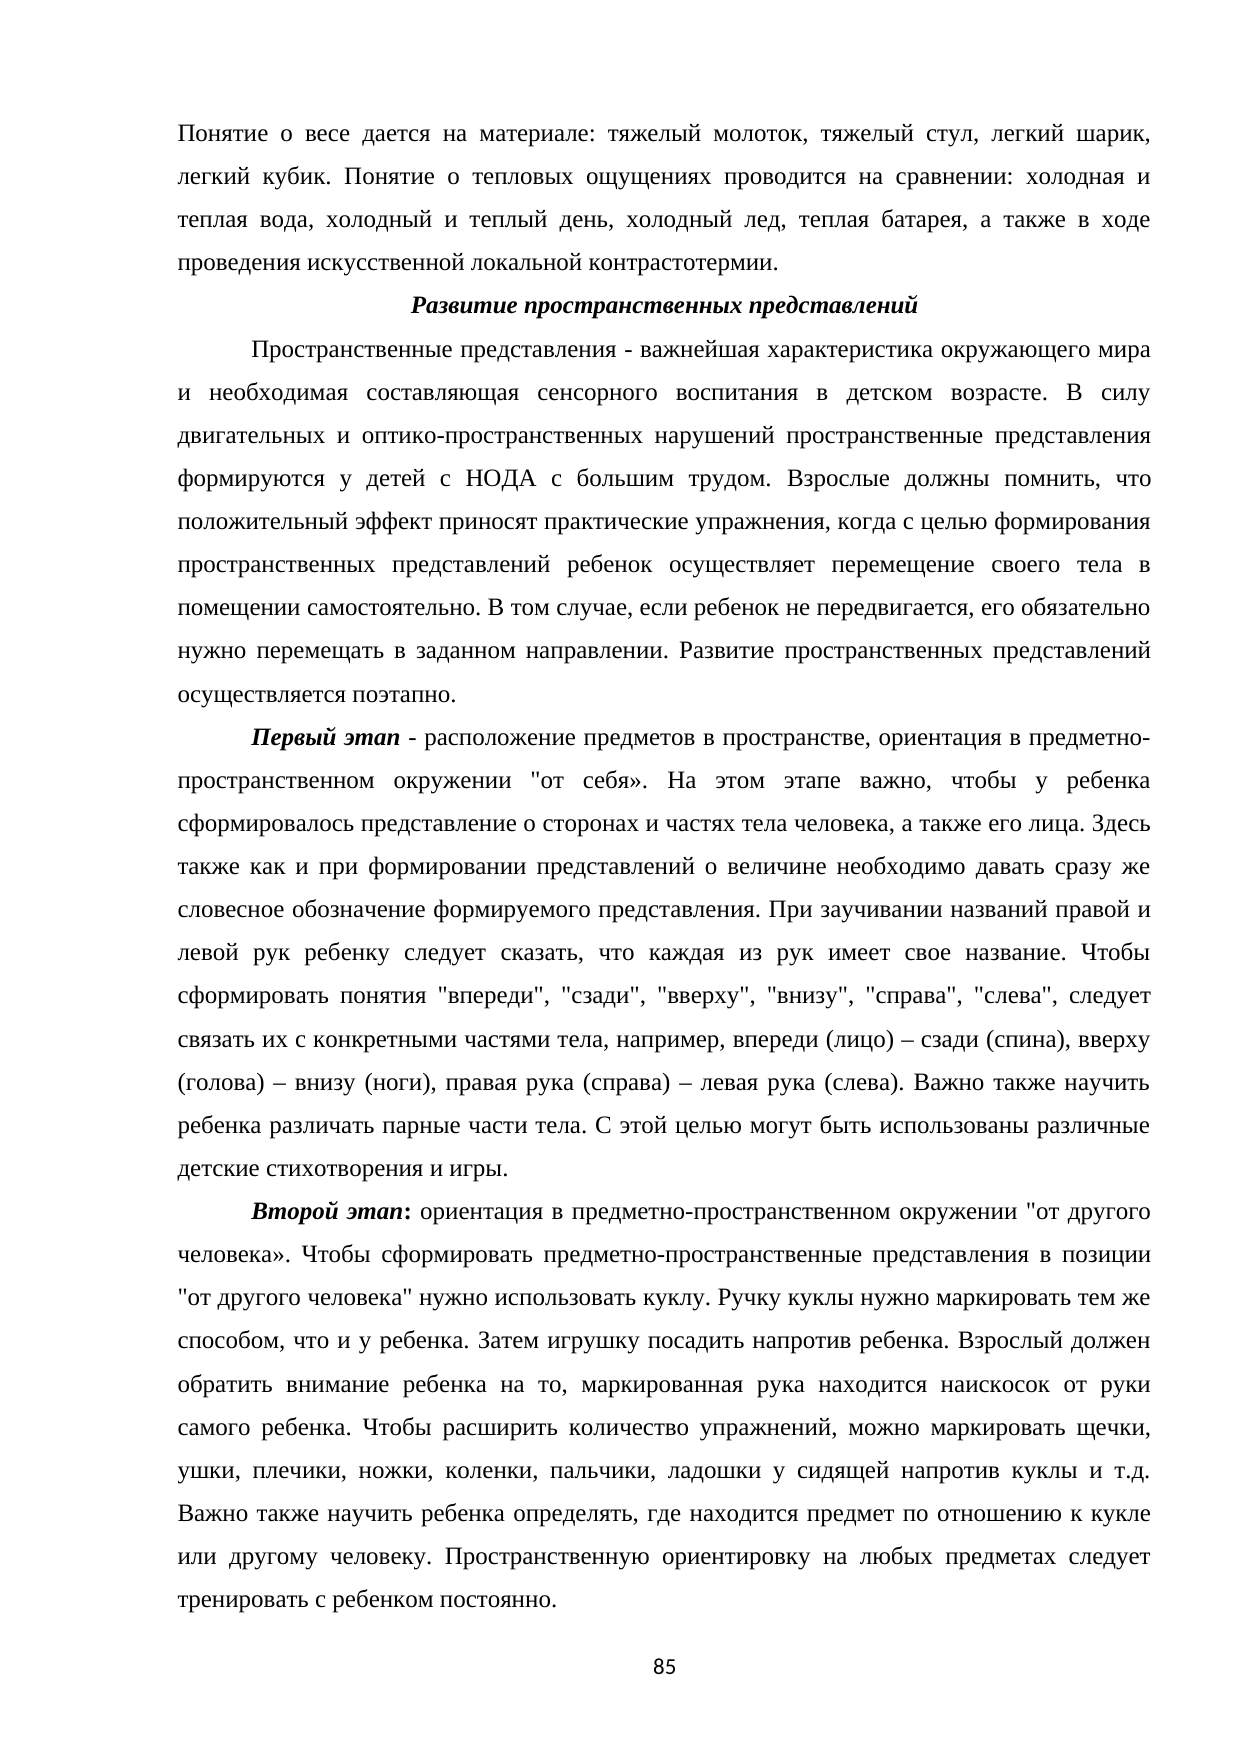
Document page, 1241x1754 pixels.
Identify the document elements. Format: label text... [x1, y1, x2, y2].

text Развитие пространственных представлений [177, 291, 1152, 319]
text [177, 118, 1152, 276]
text Второй этап: ориентация в предметно-пространственном окружении "от другого человека». Чтобы сформировать предметно-пространственные представления в позиции "от другого человека" нужно использовать куклу. Ручку куклы нужно маркировать тем же способом, что и у ребенка. Затем игрушку посадить напротив ребенка. Взрослый должен обратить внимание ребенка на то, маркированная рука находится наискосок от руки самого ребенка. Чтобы расширить количество упражнений, можно маркировать щечки, ушки, плечики, ножки, коленки, пальчики, ладошки у сидящей напротив куклы и т.д. Важно также научить ребенка определять, где находится предмет по отношению к кукле или другому человеку. Пространственную ориентировку на любых предметах следует тренировать с ребенком постоянно. [177, 1196, 1152, 1613]
text Первый этап - расположение предметов в пространстве, ориентация в предметно-пространственном окружении "от себя». На этом этапе важно, чтобы у ребенка сформировалось представление о сторонах и частях тела человека, а также его лица. Здесь также как и при формировании представлений о величине необходимо давать сразу же словесное обозначение формируемого представления. При заучивании названий правой и левой рук ребенку следует сказать, что каждая из рук имеет свое название. Чтобы сформировать понятия "впереди", "сзади", "вверху", "внизу", "справа", "слева", следует связать их с конкретными частями тела, например, впереди (лицо) – сзади (спина), вверху (голова) – внизу (ноги), правая рука (справа) – левая рука (слева). Важно также научить ребенка различать парные части тела. С этой целью могут быть использованы различные детские стихотворения и игры. [177, 722, 1152, 1182]
text Пространственные представления - важнейшая характеристика окружающего мира и необходимая составляющая сенсорного воспитания в детском возрасте. В силу двигательных и оптико-пространственных нарушений пространственные представления формируются у детей с НОДА с большим трудом. Взрослые должны помнить, что положительный эффект приносят практические упражнения, когда с целью формирования пространственных представлений ребенок осуществляет перемещение своего тела в помещении самостоятельно. В том случае, если ребенок не передвигается, его обязательно нужно перемещать в заданном направлении. Развитие пространственных представлений осуществляется поэтапно. [177, 334, 1152, 707]
